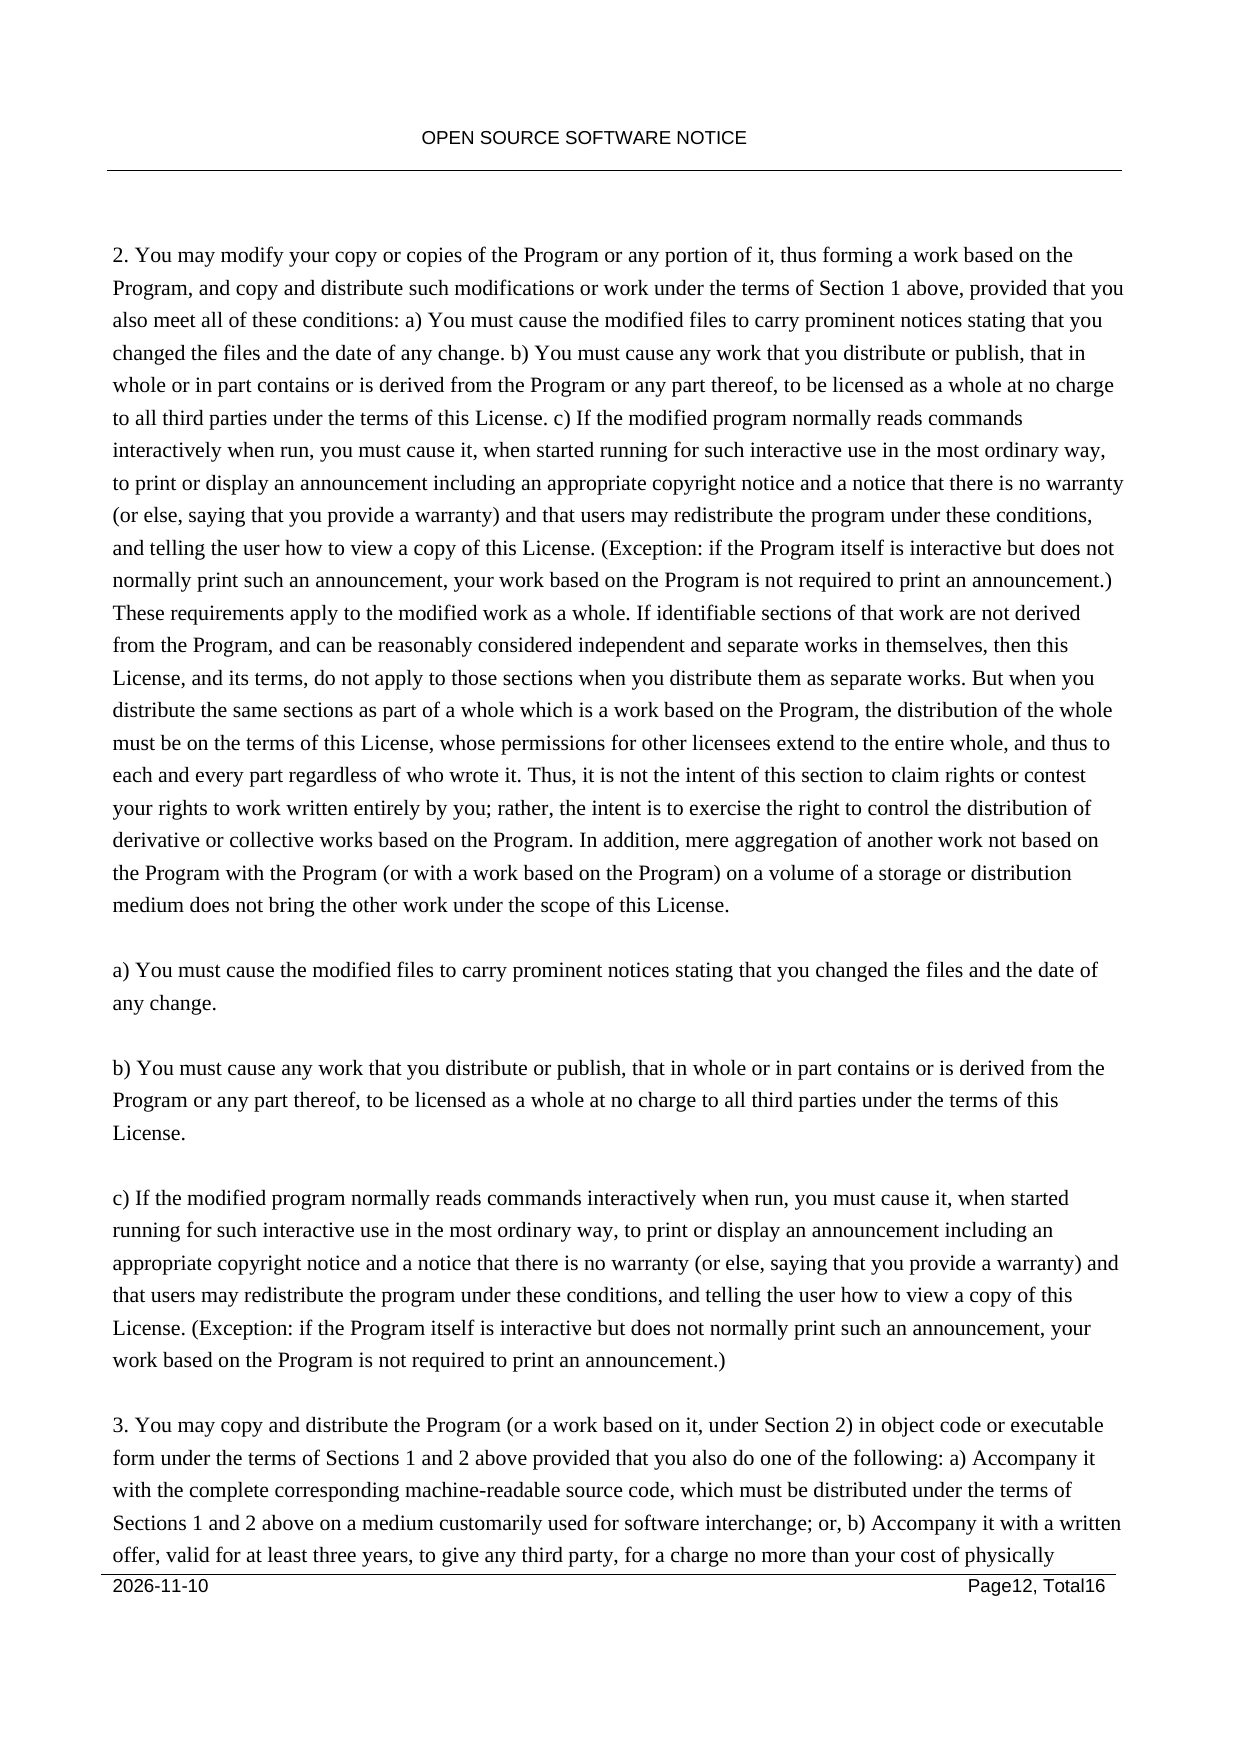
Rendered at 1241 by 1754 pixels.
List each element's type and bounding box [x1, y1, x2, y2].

text [112, 206, 1128, 1571]
